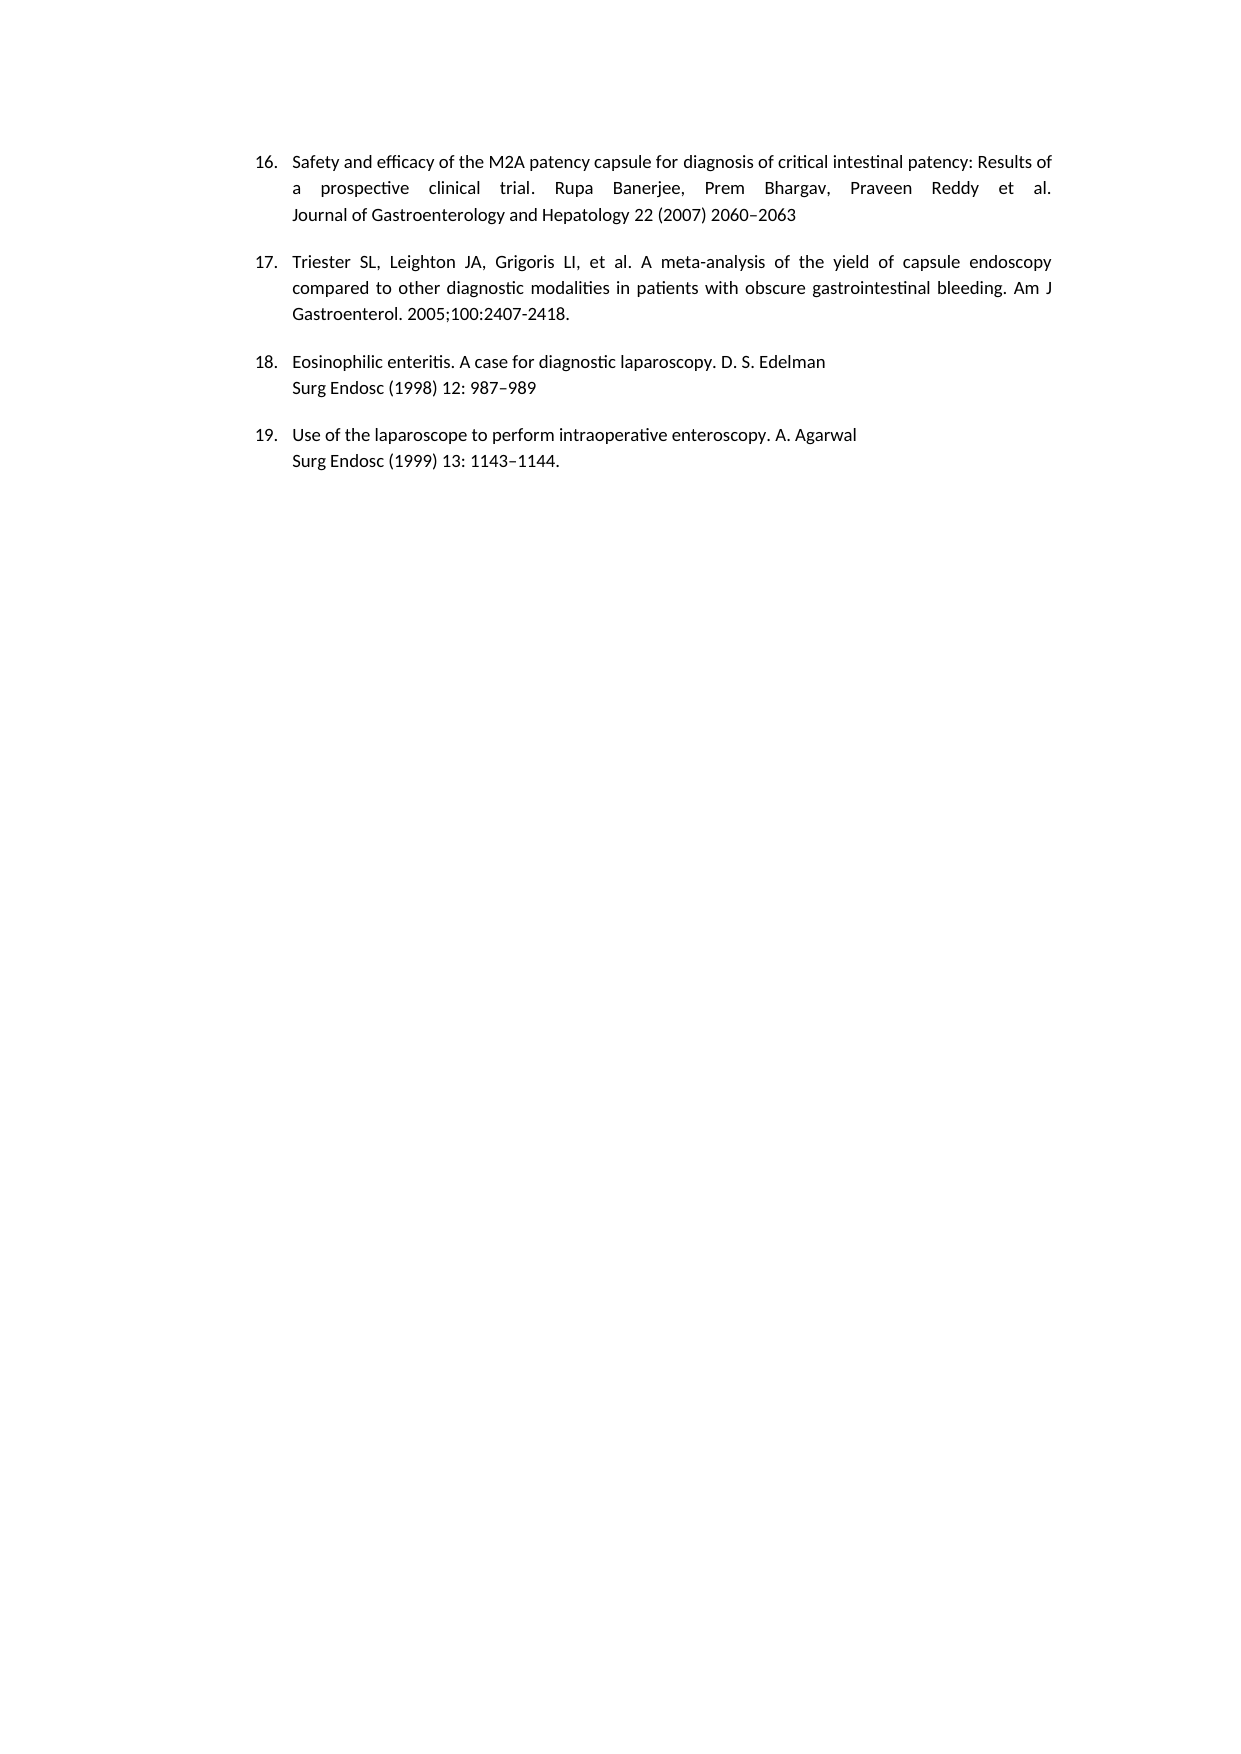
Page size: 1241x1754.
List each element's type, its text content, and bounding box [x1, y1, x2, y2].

list Use of the laparoscope to perform intraoperative enteroscopy. A. Agarwal Surg Endosc (1999) 13: 1143–1144. [254, 423, 1053, 473]
list Triester SL, Leighton JA, Grigoris LI, et al. A meta-analysis of the yield of capsule endoscopy compared to other diagnostic modalities in patients with obscure gastrointestinal bleeding. Am J Gastroenterol. 2005;100:2407-2418. [254, 250, 1053, 326]
list Safety and efficacy of the M2A patency capsule for diagnosis of critical intestinal patency: Results of a prospective clinical trial. Rupa Banerjee, Prem Bhargav, Praveen Reddy et al. Journal of Gastroenterology and Hepatology 22 (2007) 2060–2063 [254, 150, 1053, 226]
list Eosinophilic enteritis. A case for diagnostic laparoscopy. D. S. Edelman Surg Endosc (1998) 12: 987–989 [254, 350, 1053, 399]
